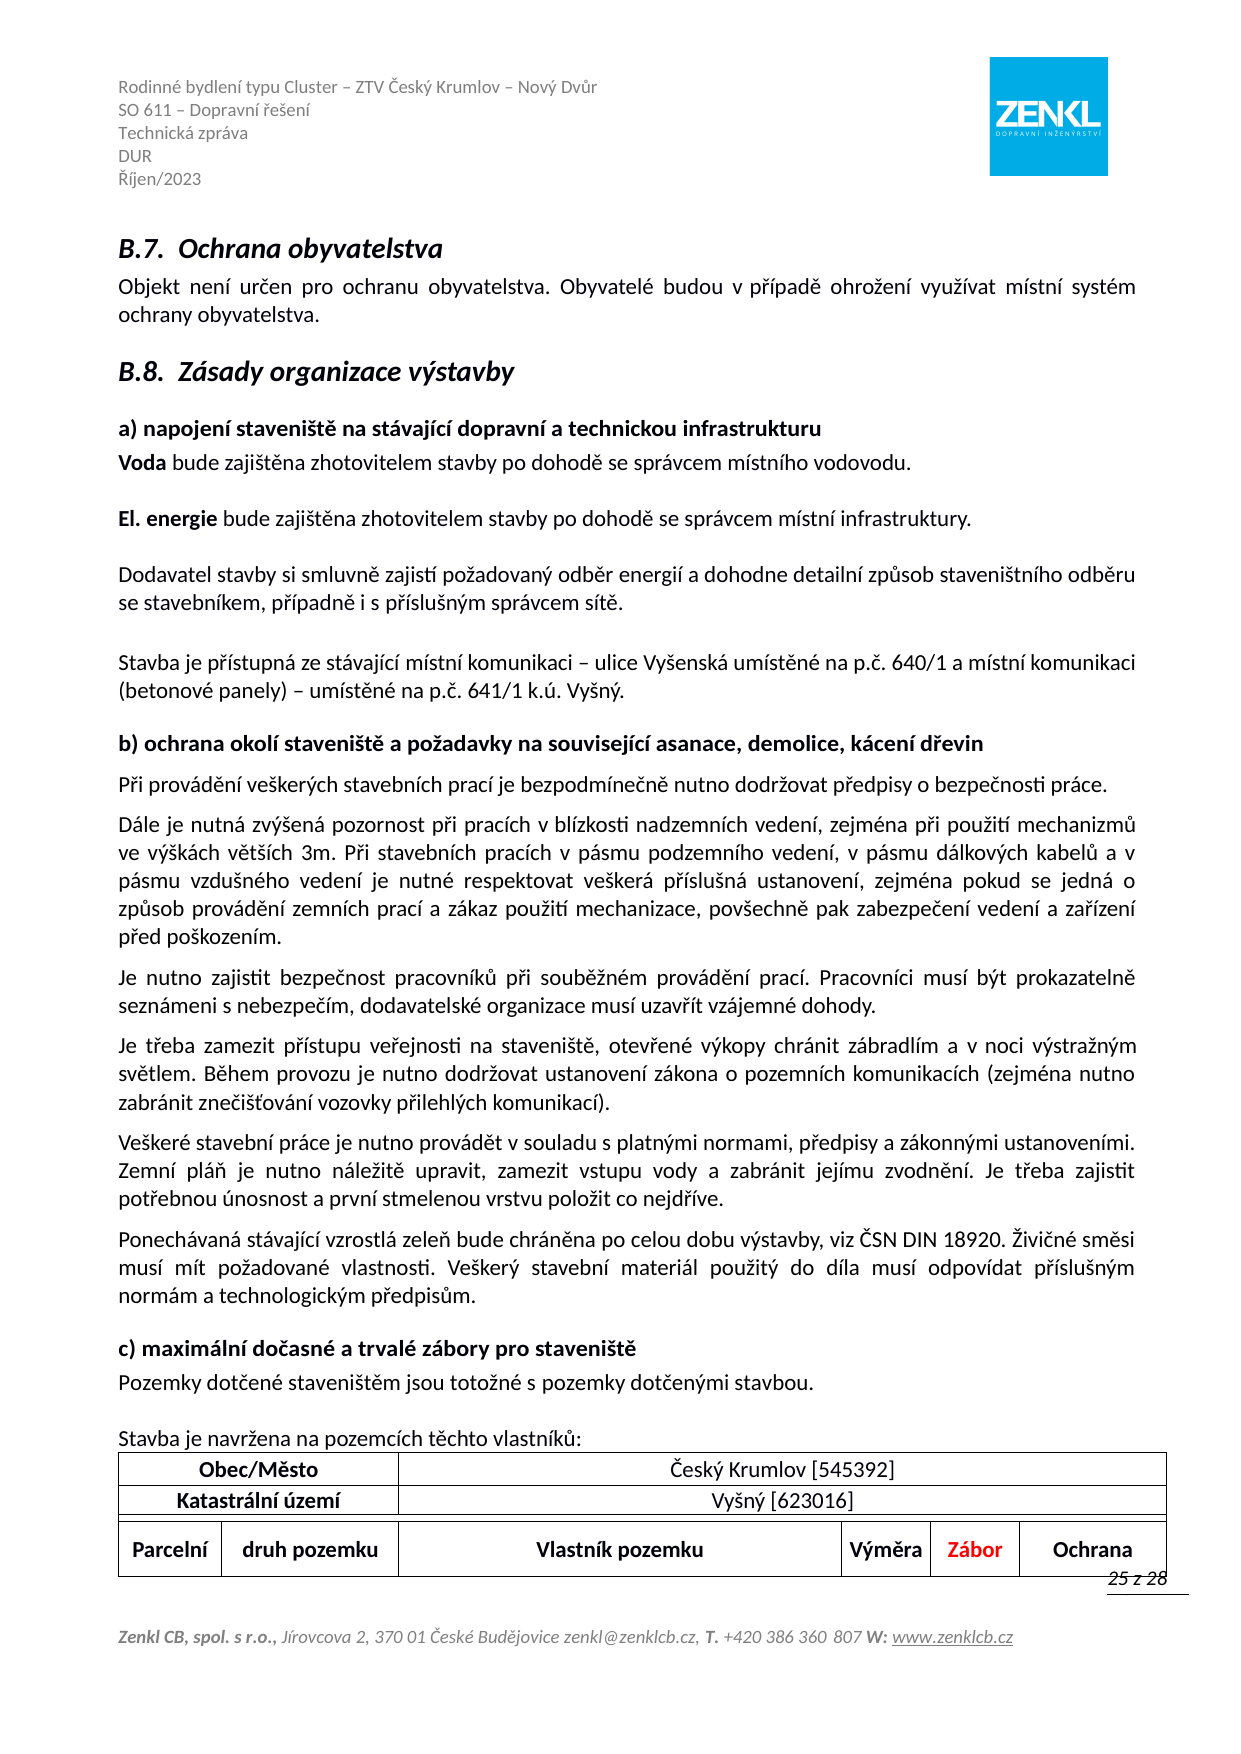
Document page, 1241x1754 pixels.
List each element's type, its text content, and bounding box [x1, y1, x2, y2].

text Voda bude zajištěna zhotovitelem stavby po dohodě se správcem místního vodovodu. [118, 448, 1137, 476]
text El. energie bude zajištěna zhotovitelem stavby po dohodě se správcem místní infrastruktury. [118, 504, 1137, 532]
table_header Obec/Město [119, 1453, 398, 1485]
text Objekt není určen pro ochranu obyvatelstva. Obyvatelé budou v případě ohrožení využívat místní systém ochrany obyvatelstva. [118, 272, 1137, 328]
table_header Český Krumlov [545392] [399, 1453, 1166, 1485]
list Ochrana obyvatelstva [118, 230, 1137, 266]
list Zásady organizace výstavby [118, 353, 1137, 389]
text c) maximální dočasné a trvalé zábory pro staveniště [118, 1334, 1137, 1362]
text Veškeré stavební práce je nutno provádět v souladu s platnými normami, předpisy a zákonnými ustanoveními. Zemní pláň je nutno náležitě upravit, zamezit vstupu vody a zabránit jejímu zvodnění. Je třeba zajistit potřebnou únosnost a první stmelenou vrstvu položit co nejdříve. [118, 1128, 1137, 1212]
text Pozemky dotčené staveništěm jsou totožné s pozemky dotčenými stavbou. [118, 1368, 1137, 1396]
table_cell Ochrana pozemku [1020, 1522, 1166, 1576]
text Dodavatel stavby si smluvně zajistí požadovaný odběr energií a dohodne detailní způsob staveništního odběru se stavebníkem, případně i s příslušným správcem sítě. [118, 560, 1137, 616]
picture [1066, 101, 1100, 126]
table_cell Zábor [931, 1522, 1019, 1576]
table_cell Vyšný [623016] [399, 1486, 1166, 1514]
table_cell Katastrální území [119, 1486, 398, 1514]
picture [997, 101, 1062, 126]
table_cell [119, 1515, 1166, 1521]
text Dále je nutná zvýšená pozornost při pracích v blízkosti nadzemních vedení, zejména při použití mechanizmů ve výškách větších 3m. Při stavebních pracích v pásmu podzemního vedení, v pásmu dálkových kabelů a v pásmu vzdušného vedení je nutné respektovat veškerá příslušná ustanovení, zejména pokud se jedná o způsob provádění zemních prací a zákaz použití mechanizace, povšechně pak zabezpečení vedení a zařízení před poškozením. [118, 810, 1137, 951]
table_cell Vlastník pozemku [399, 1522, 841, 1576]
text Stavba je přístupná ze stávající místní komunikaci – ulice Vyšenská umístěné na p.č. 640/1 a místní komunikaci (betonové panely) – umístěné na p.č. 641/1 k.ú. Vyšný. [118, 648, 1137, 704]
text a) napojení staveniště na stávající dopravní a technickou infrastrukturu [118, 414, 1137, 442]
text Stavba je navržena na pozemcích těchto vlastníků: [118, 1424, 1137, 1452]
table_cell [222, 1522, 398, 1576]
text b) ochrana okolí staveniště a požadavky na související asanace, demolice, kácení dřevin [118, 729, 1137, 757]
table_cell Výměra [842, 1522, 930, 1576]
text Při provádění veškerých stavebních prací je bezpodmínečně nutno dodržovat předpisy o bezpečnosti práce. [118, 770, 1137, 798]
text Ponechávaná stávající vzrostlá zeleň bude chráněna po celou dobu výstavby, viz ČSN DIN 18920. Živičné směsi musí mít požadované vlastnosti. Veškerý stavební materiál použitý do díla musí odpovídat příslušným normám a technologickým předpisům. [118, 1225, 1137, 1309]
text Je třeba zamezit přístupu veřejnosti na staveniště, otevřené výkopy chránit zábradlím a v noci výstražným světlem. Během provozu je nutno dodržovat ustanovení zákona o pozemních komunikacích (zejména nutno zabránit znečišťování vozovky přilehlých komunikací). [118, 1032, 1137, 1116]
table_cell Parcelní číslo [119, 1522, 221, 1576]
text Je nutno zajistit bezpečnost pracovníků při souběžném provádění prací. Pracovníci musí být prokazatelně seznámeni s nebezpečím, dodavatelské organizace musí uzavřít vzájemné dohody. [118, 963, 1137, 1019]
